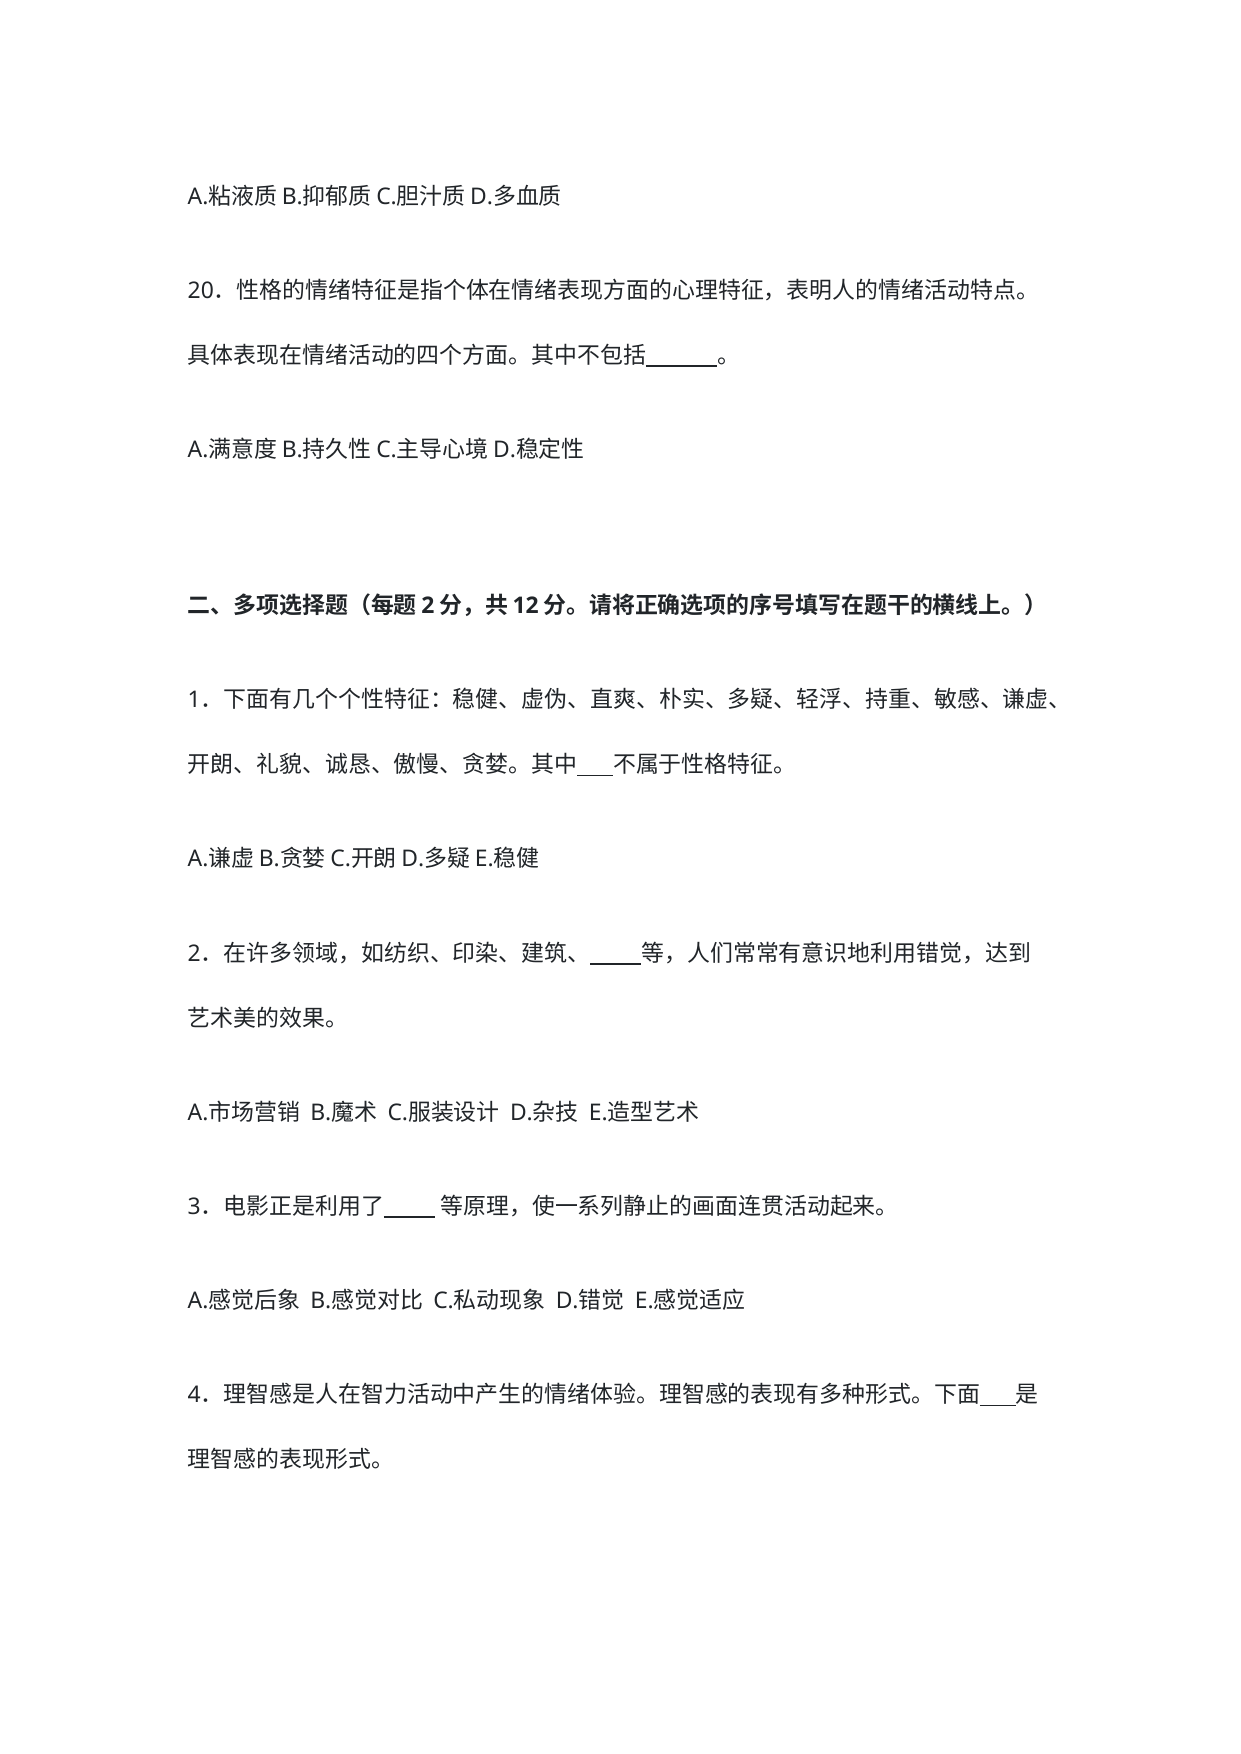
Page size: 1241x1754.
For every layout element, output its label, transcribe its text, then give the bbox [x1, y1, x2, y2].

text A.满意度B.持久性C.主导心境D.稳定性 [187, 415, 1053, 480]
text 20．性格的情绪特征是指个体在情绪表现方面的心理特征，表明人的情绪活动特点。具体表现在情绪活动的四个方面。其中不包括 。 [187, 256, 1053, 386]
text 4．理智感是人在智力活动中产生的情绪体验。理智感的表现有多种形式。下面 是理智感的表现形式。 [187, 1360, 1053, 1490]
text 3．电影正是利用了 等原理，使一系列静止的画面连贯活动起来。 [187, 1172, 1053, 1237]
text A.粘液质B.抑郁质C.胆汁质D.多血质 [187, 162, 1053, 227]
text A.市场营销 B.魔术 C.服装设计 D.杂技 E.造型艺术 [187, 1078, 1053, 1143]
text A.感觉后象 B.感觉对比 C.私动现象 D.错觉 E.感觉适应 [187, 1266, 1053, 1331]
text 二、多项选择题（每题2分，共12分。请将正确选项的序号填写在题干的横线上。） [187, 571, 1053, 636]
text 2．在许多领域，如纺织、印染、建筑、 等，人们常常有意识地利用错觉，达到艺术美的效果。 [187, 919, 1053, 1049]
text 1．下面有几个个性特征：稳健、虚伪、直爽、朴实、多疑、轻浮、持重、敏感、谦虚、开朗、礼貌、诚恳、傲慢、贪婪。其中 不属于性格特征。 [187, 665, 1053, 795]
text A.谦虚B.贪婪C.开朗D.多疑E.稳健 [187, 824, 1053, 889]
